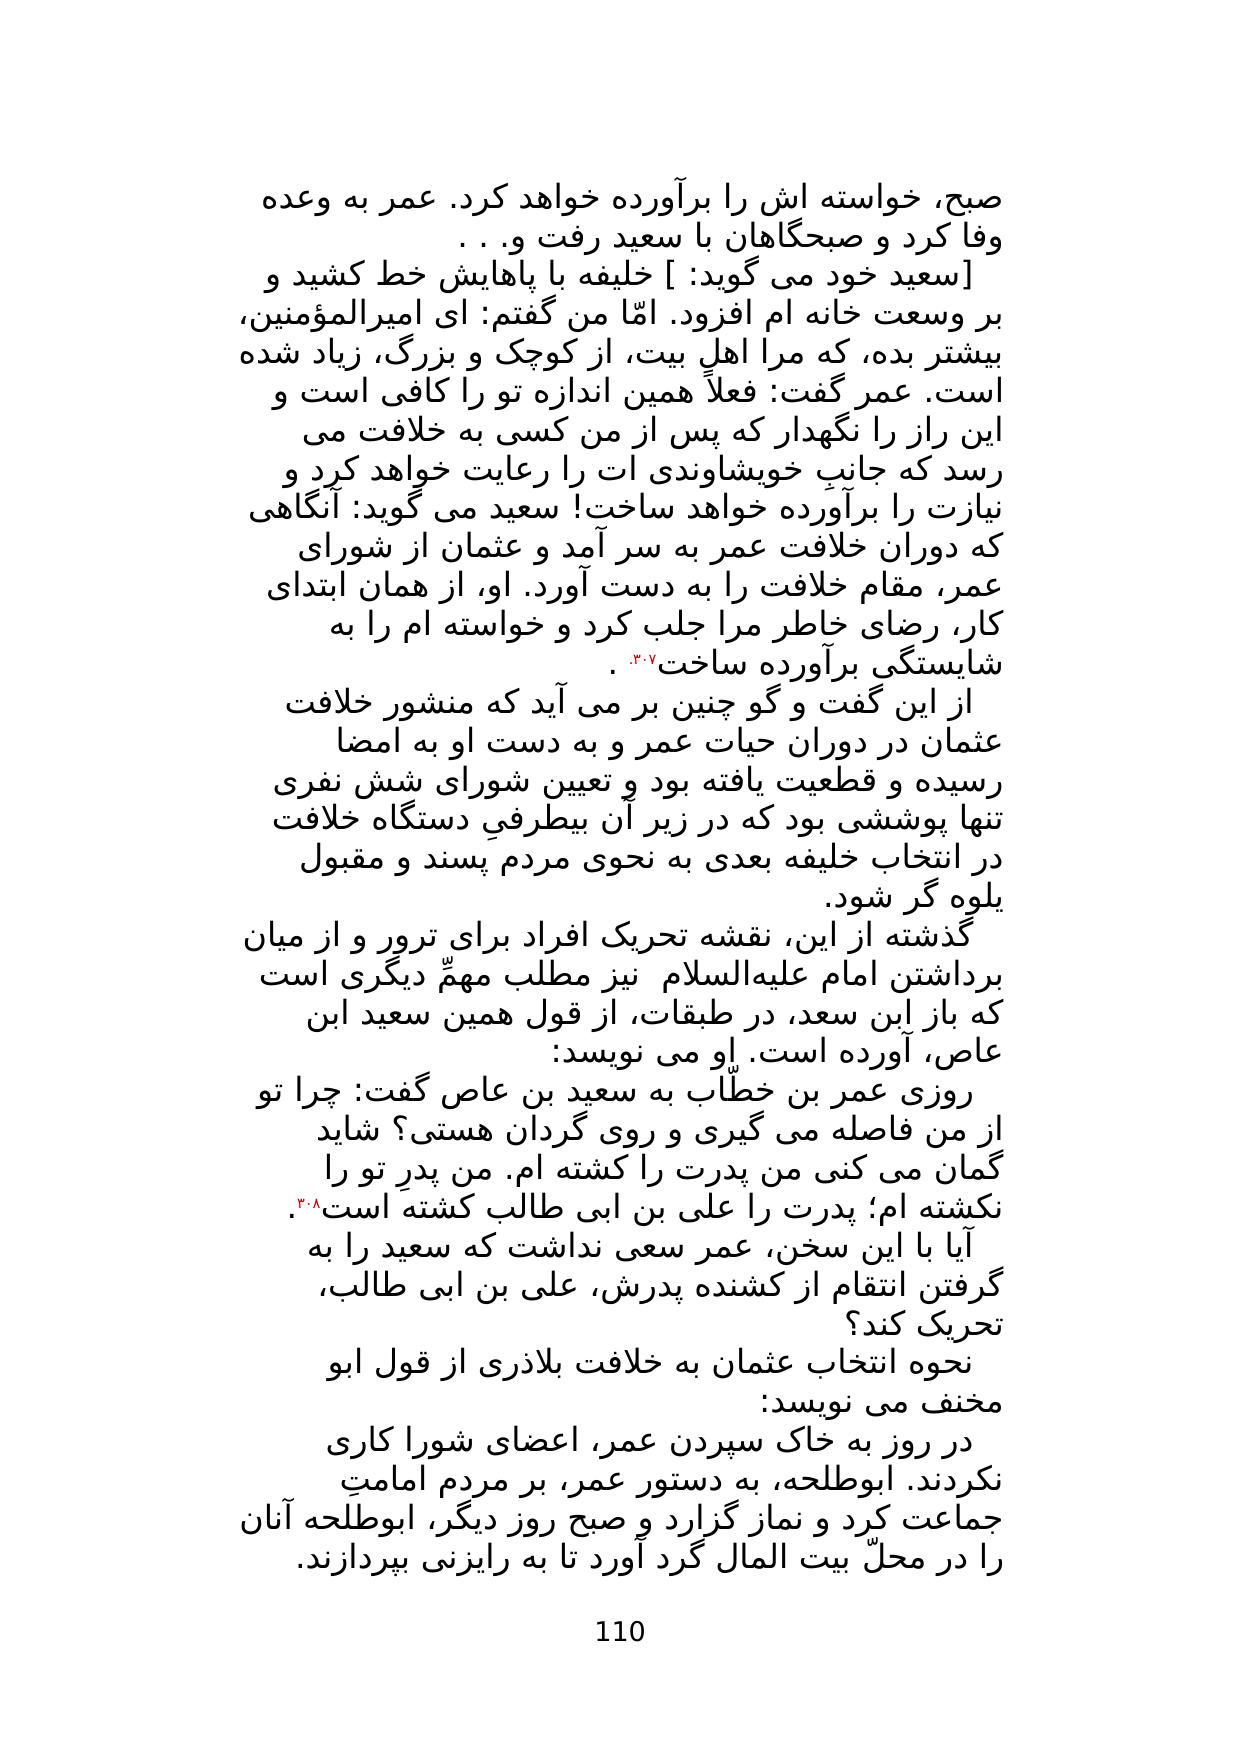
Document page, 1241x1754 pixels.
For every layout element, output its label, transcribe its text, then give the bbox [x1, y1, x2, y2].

text از اين گفت و گو چنين بر مى آيد که منشور خلافت عثمان در دوران حيات عمر و به دست او به امضا رسيده و قطعيت يافته بود و تعيين شوراى شش نفرى تنها پوششى بود که در زير آن بيطرفىِ دستگاه خلافت در انتخاب خليفه بعدى به نحوى مردم پسند و مقبول يلوه گر شود. [236, 682, 1004, 915]
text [236, 1421, 1004, 1576]
text روزى عمر بن خطّاب به سعيد بن عاص گفت: چرا تو از من فاصله مى گيرى و روى گردان هستى؟ شايد گمان مى کنى من پدرت را کشته ام. من پدرِ تو را نکشته ام؛ پدرت را على بن ابى طالب کشته است٣٠٨. [236, 1071, 1004, 1226]
text [سعيد خود مى گويد: ] خليفه با پاهايش خط کشيد و بر وسعت خانه ام افزود. امّا من گفتم: اى اميرالمؤمنين، بيشتر بده، که مرا اهل بيت، از کوچک و بزرگ، زياد شده است. عمر گفت: فعلاً همين اندازه تو را کافى است و اين راز را نگهدار که پس از من کسى به خلافت مى رسد که جانبِ خويشاوندى ات را رعايت خواهد کرد و نيازت را برآورده خواهد ساخت! سعيد مى گويد: آنگاهى که دوران خلافت عمر به سر آمد و عثمان از شوراى عمر، مقام خلافت را به دست آورد. او، از همان ابتداى کار، رضاى خاطر مرا جلب کرد و خواسته ام را به شايستگى برآورده ساخت٣٠٧. . [236, 255, 1004, 682]
text آيا با اين سخن، عمر سعى نداشت که سعيد را به گرفتن انتقام از کشنده پدرش، على بن ابى طالب، تحريک کند؟ [236, 1226, 1004, 1343]
text گذشته از اين، نقشه تحريک افراد براى ترور و از ميان برداشتن امام عليه‌السلام نيز مطلب مهمِّ ديگرى است که باز ابن سعد، در طبقات، از قول همين سعيد ابن عاص، آورده است. او مى نويسد: [236, 915, 1004, 1071]
text نحوه انتخاب عثمان به خلافت بلاذرى از قول ابو مخنف مى نويسد: [236, 1343, 1004, 1421]
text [236, 177, 1004, 255]
